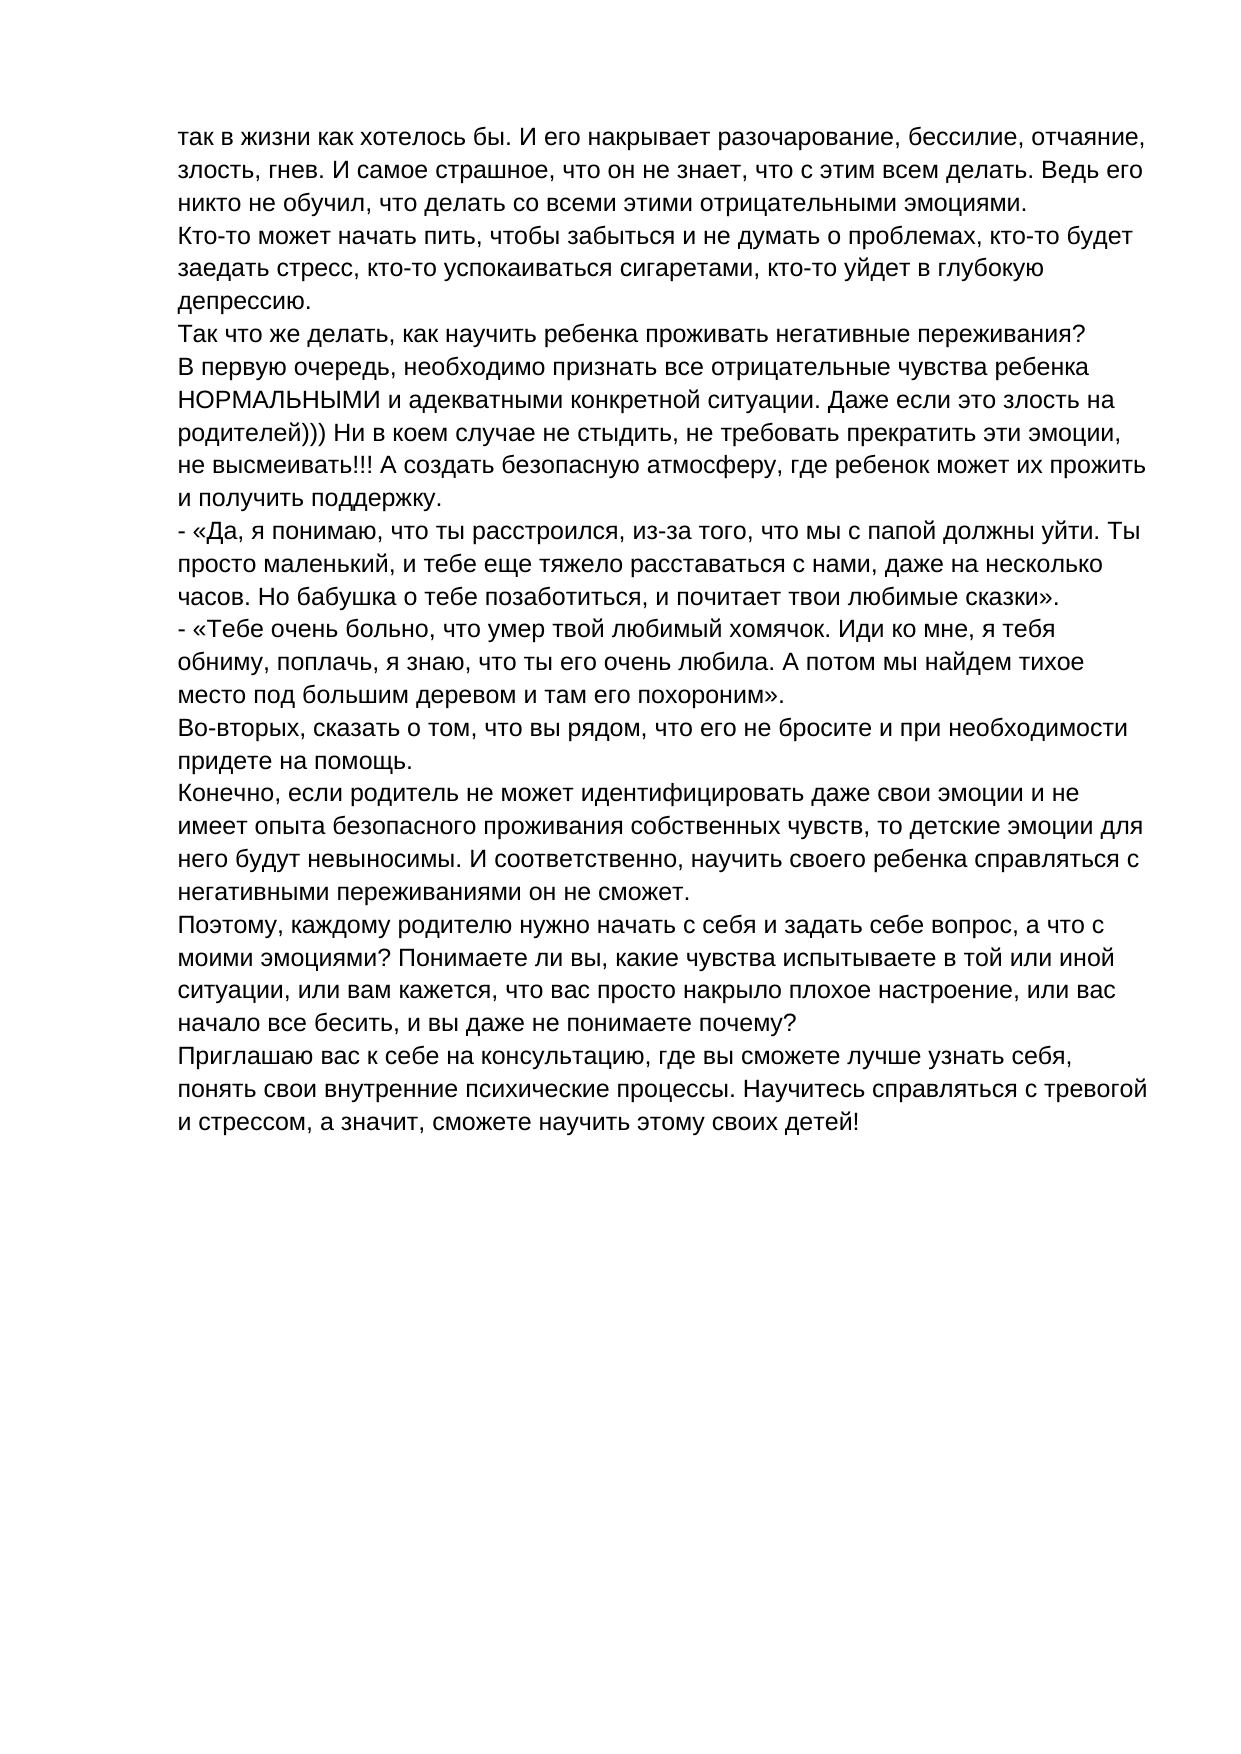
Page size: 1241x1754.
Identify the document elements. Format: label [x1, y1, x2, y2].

text [177, 118, 1152, 1135]
